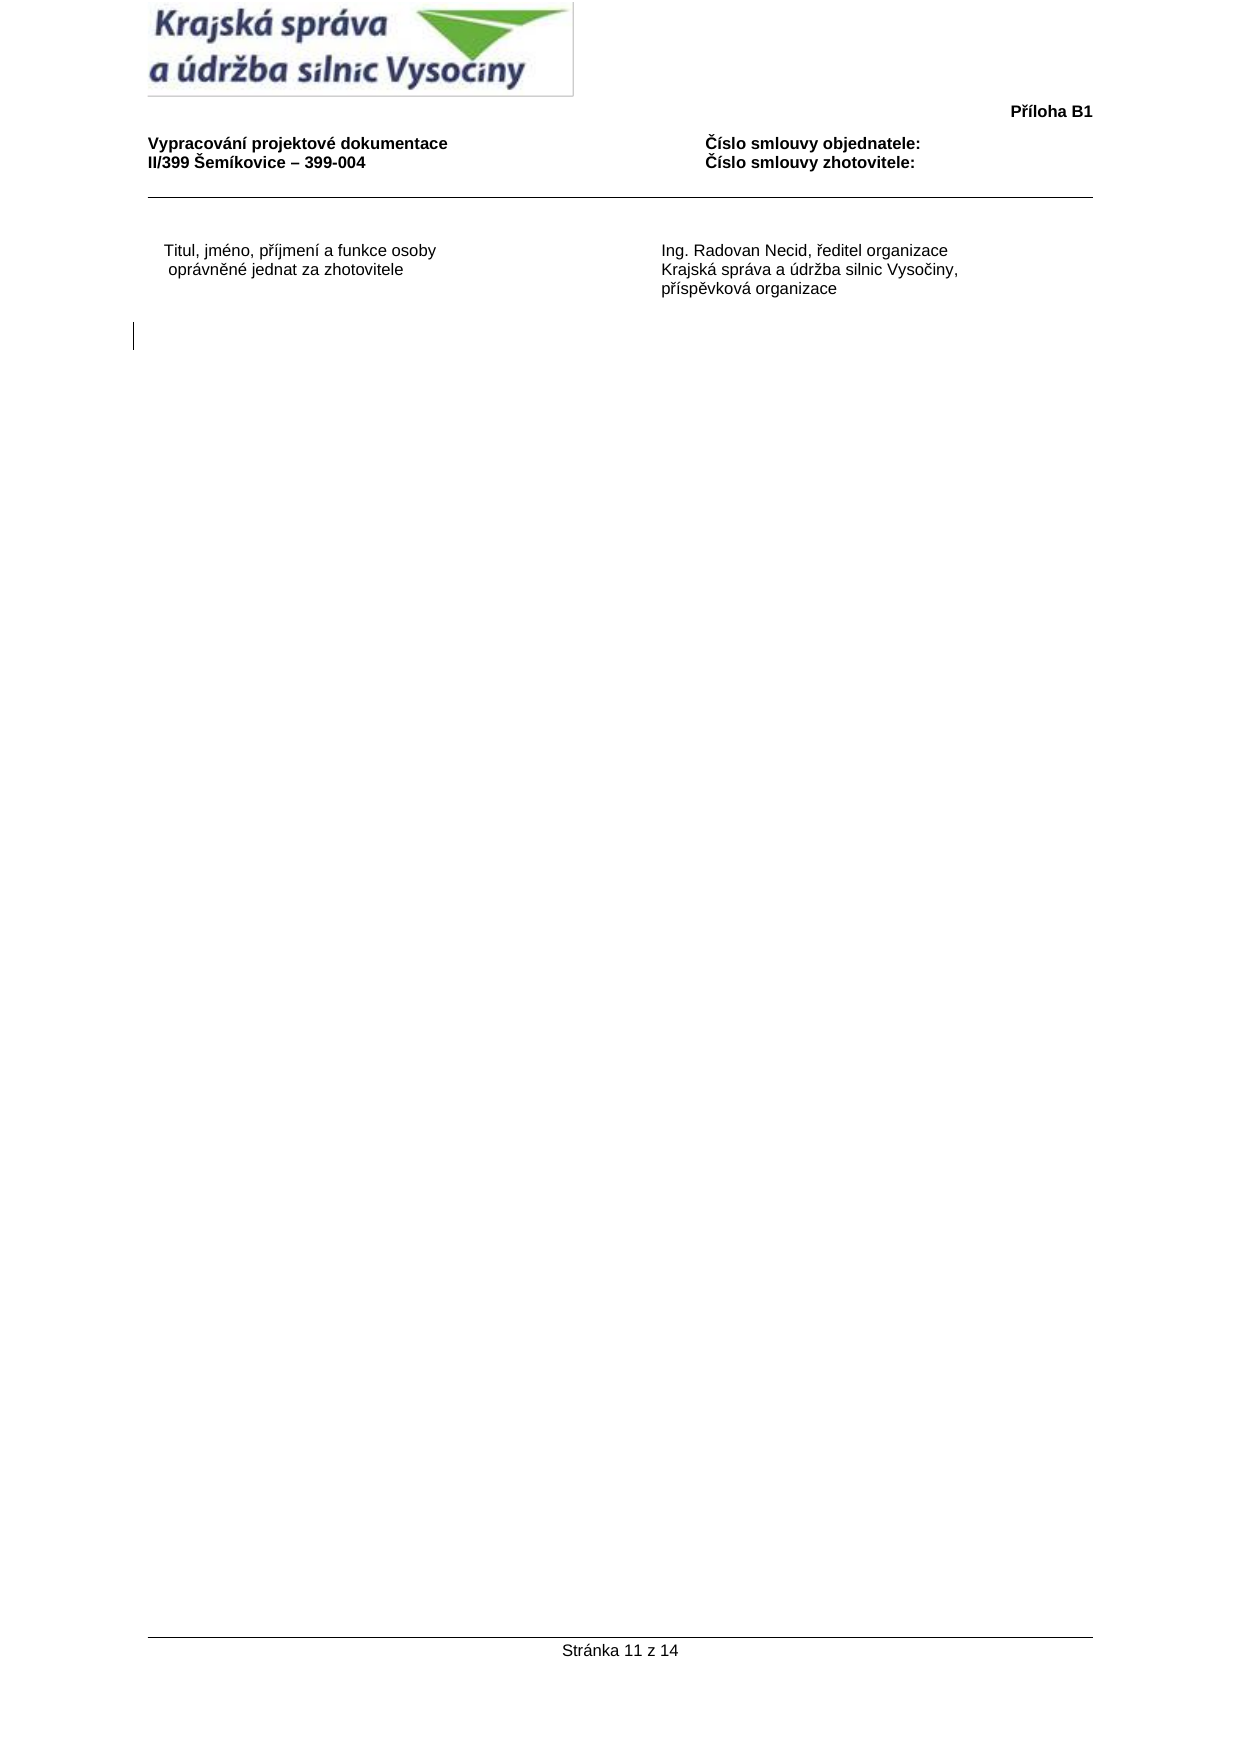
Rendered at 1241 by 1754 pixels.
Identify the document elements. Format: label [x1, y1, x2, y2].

picture [147, 2, 574, 98]
table_cell [650, 240, 1093, 298]
table_cell [148, 240, 650, 298]
